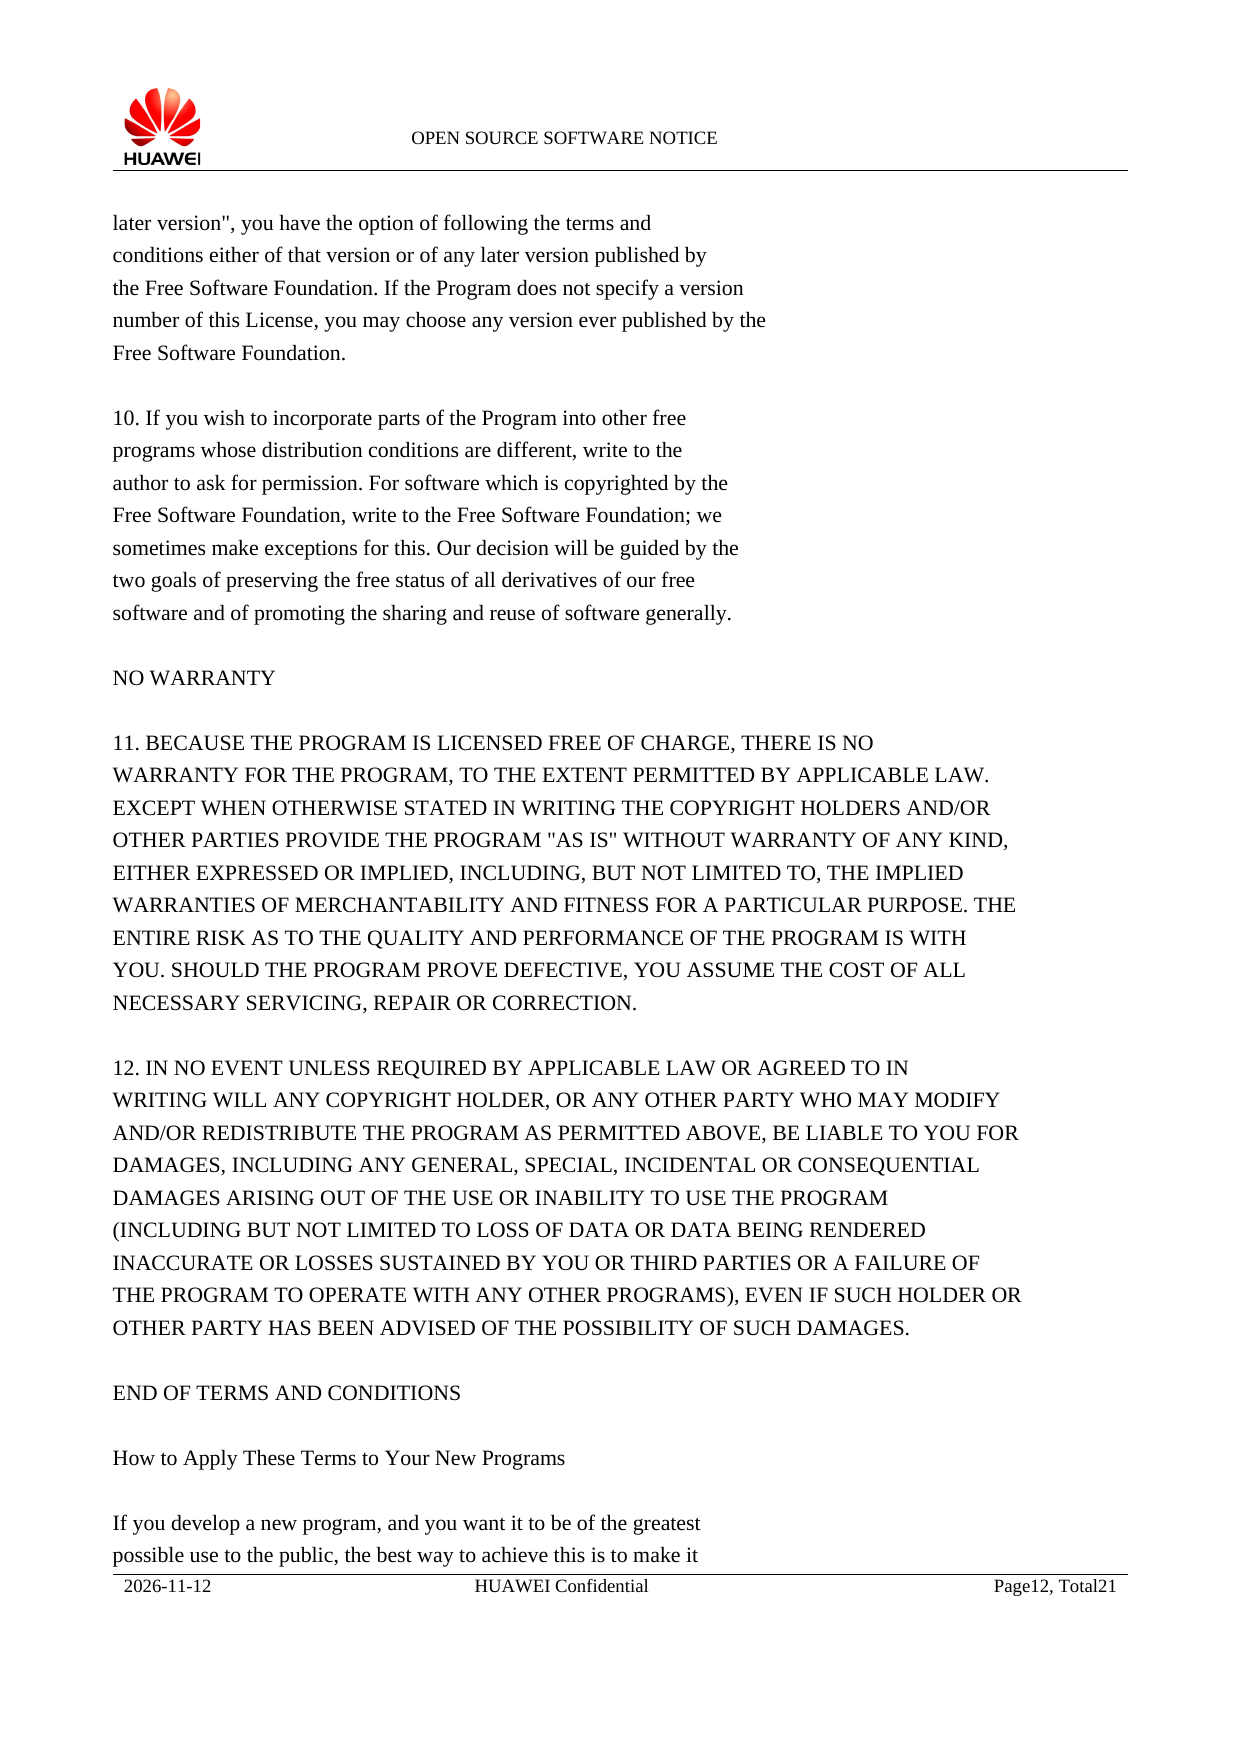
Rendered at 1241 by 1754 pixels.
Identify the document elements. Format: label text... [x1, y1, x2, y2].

picture [124, 88, 201, 165]
